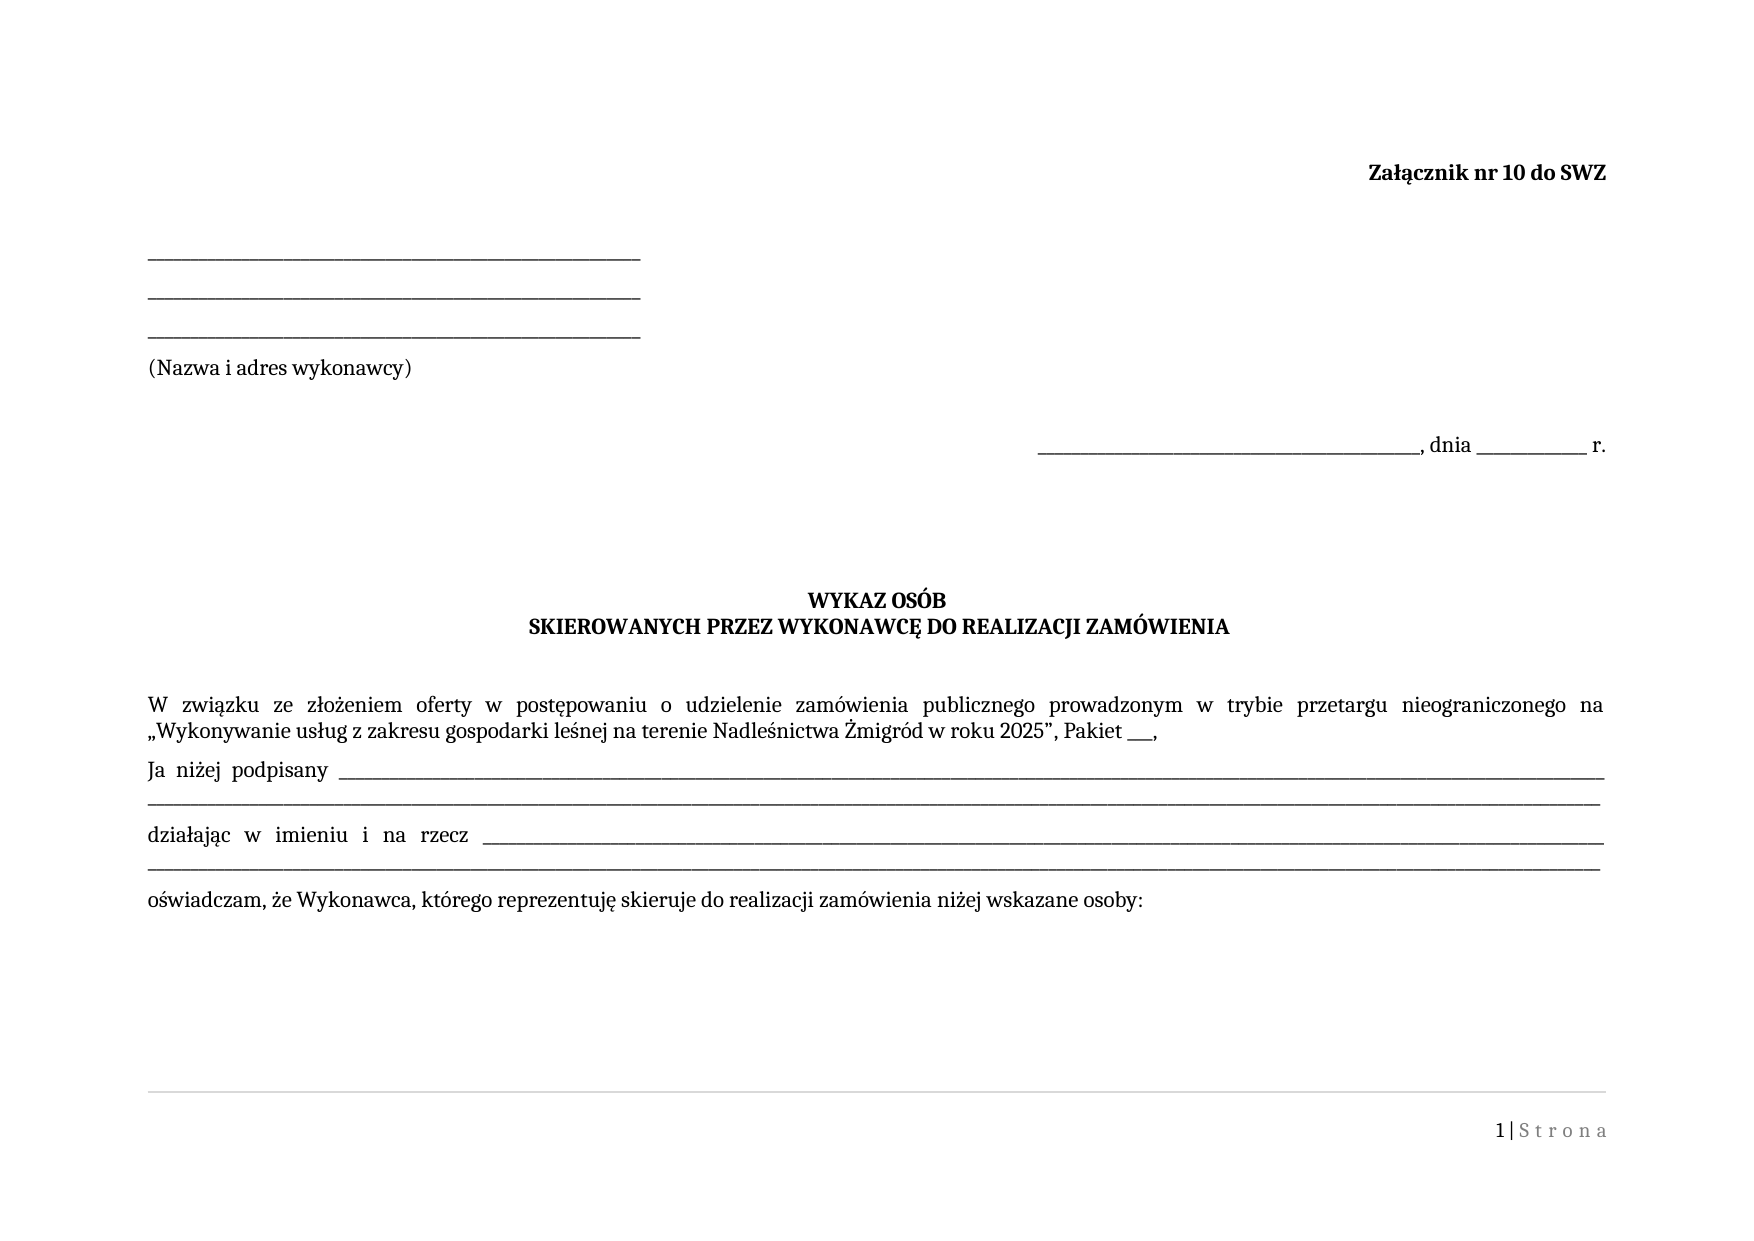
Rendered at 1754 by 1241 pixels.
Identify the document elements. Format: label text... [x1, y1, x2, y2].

text WYKAZ OSÓB SKIEROWANYCH PRZEZ WYKONAWCĘ DO REALIZACJI ZAMÓWIENIA [148, 587, 1606, 640]
text oświadczam, że Wykonawca, którego reprezentuję skieruje do realizacji zamówienia niżej wskazane osoby: [148, 887, 1606, 913]
text __________________________________________________________ [148, 238, 1606, 264]
text (Nazwa i adres wykonawcy) [148, 354, 1606, 381]
text W związku ze złożeniem oferty w postępowaniu o udzielenie zamówienia publicznego prowadzonym w trybie przetargu nieograniczonego na „Wykonywanie usług z zakresu gospodarki leśnej na terenie Nadleśnictwa Żmigród w roku 2025”, Pakiet ___, [148, 692, 1606, 744]
text Załącznik nr 10 do SWZ [148, 160, 1606, 186]
text _____________________________________________, dnia _____________ r. [148, 432, 1606, 458]
text działając w imieniu i na rzecz ____________________________________________________________________________________________________________________________________ ___________________________________________________________________________________________________________________________________________________________________________ [148, 822, 1606, 875]
text __________________________________________________________ [148, 277, 1606, 303]
text __________________________________________________________ [148, 316, 1606, 342]
text Ja niżej podpisany _____________________________________________________________________________________________________________________________________________________ ___________________________________________________________________________________________________________________________________________________________________________ [148, 757, 1606, 809]
